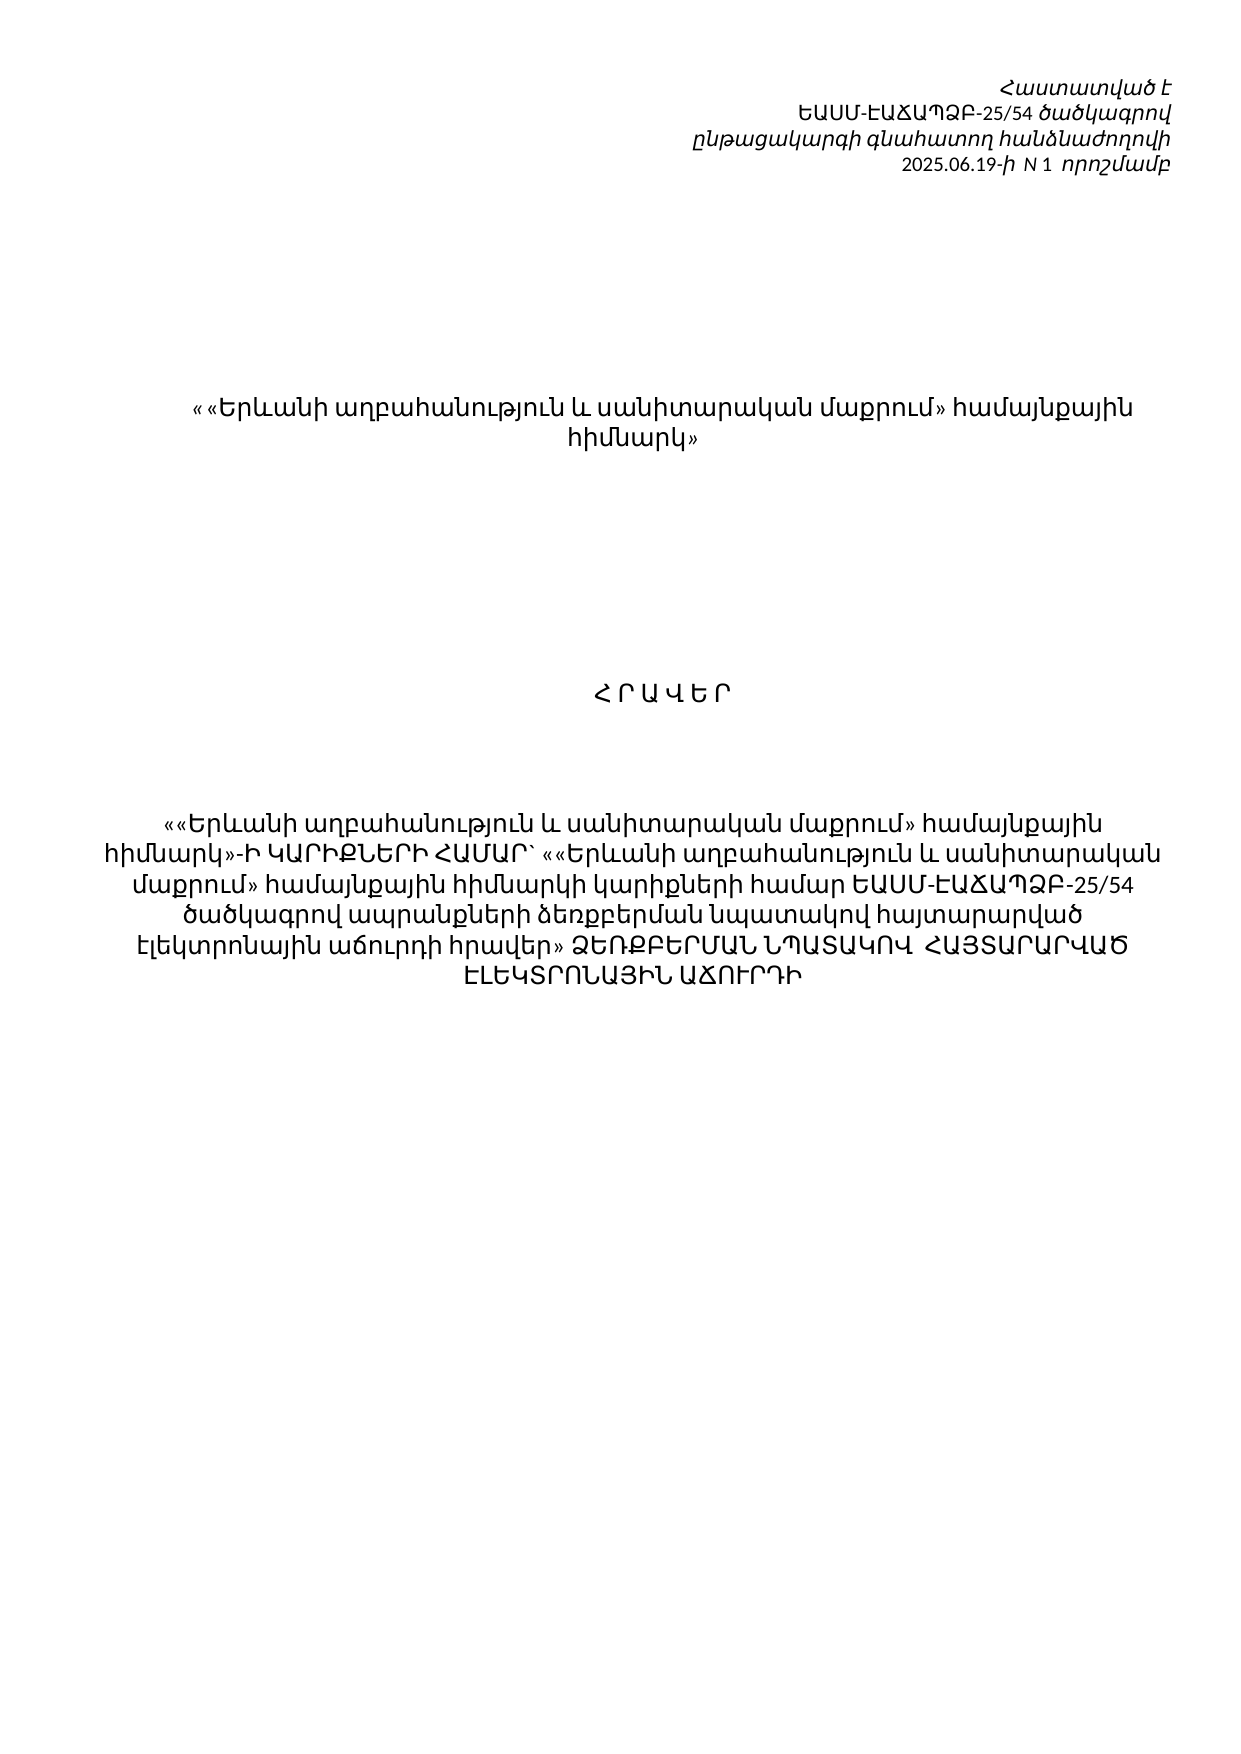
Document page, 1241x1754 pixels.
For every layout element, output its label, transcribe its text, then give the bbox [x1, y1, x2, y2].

text ԵԱՍՄ-ԷԱՃԱՊՁԲ-25/54 ծածկագրով [94, 100, 1171, 126]
text « «Երևանի աղբահանություն և սանիտարական մաքրում» համայնքային հիմնարկ» [94, 392, 1172, 453]
text Հ Ր Ա Վ Ե Ր [94, 679, 1172, 709]
text ««Երևանի աղբահանություն և սանիտարական մաքրում» համայնքային հիմնարկ»-Ի ԿԱՐԻՔՆԵՐԻ ՀԱՄԱՐ` ««Երևանի աղբահանություն և սանիտարական մաքրում» համայնքային հիմնարկի կարիքների համար ԵԱՍՄ-ԷԱՃԱՊՁԲ-25/54 ծածկագրով ապրանքների ձեռքբերման նպատակով հայտարարված էլեկտրոնային աճուրդի հրավեր» ՁԵՌՔԲԵՐՄԱՆ ՆՊԱՏԱԿՈՎ ՀԱՅՏԱՐԱՐՎԱԾ ԷԼԵԿՏՐՈՆԱՅԻՆ ԱՃՈՒՐԴԻ [94, 808, 1172, 991]
text ընթացակարգի գնահատող հանձնաժողովի [94, 126, 1171, 151]
text Հաստատված է [94, 75, 1171, 100]
text 2025.06.19 -ի N 1 որոշմամբ [94, 151, 1171, 177]
